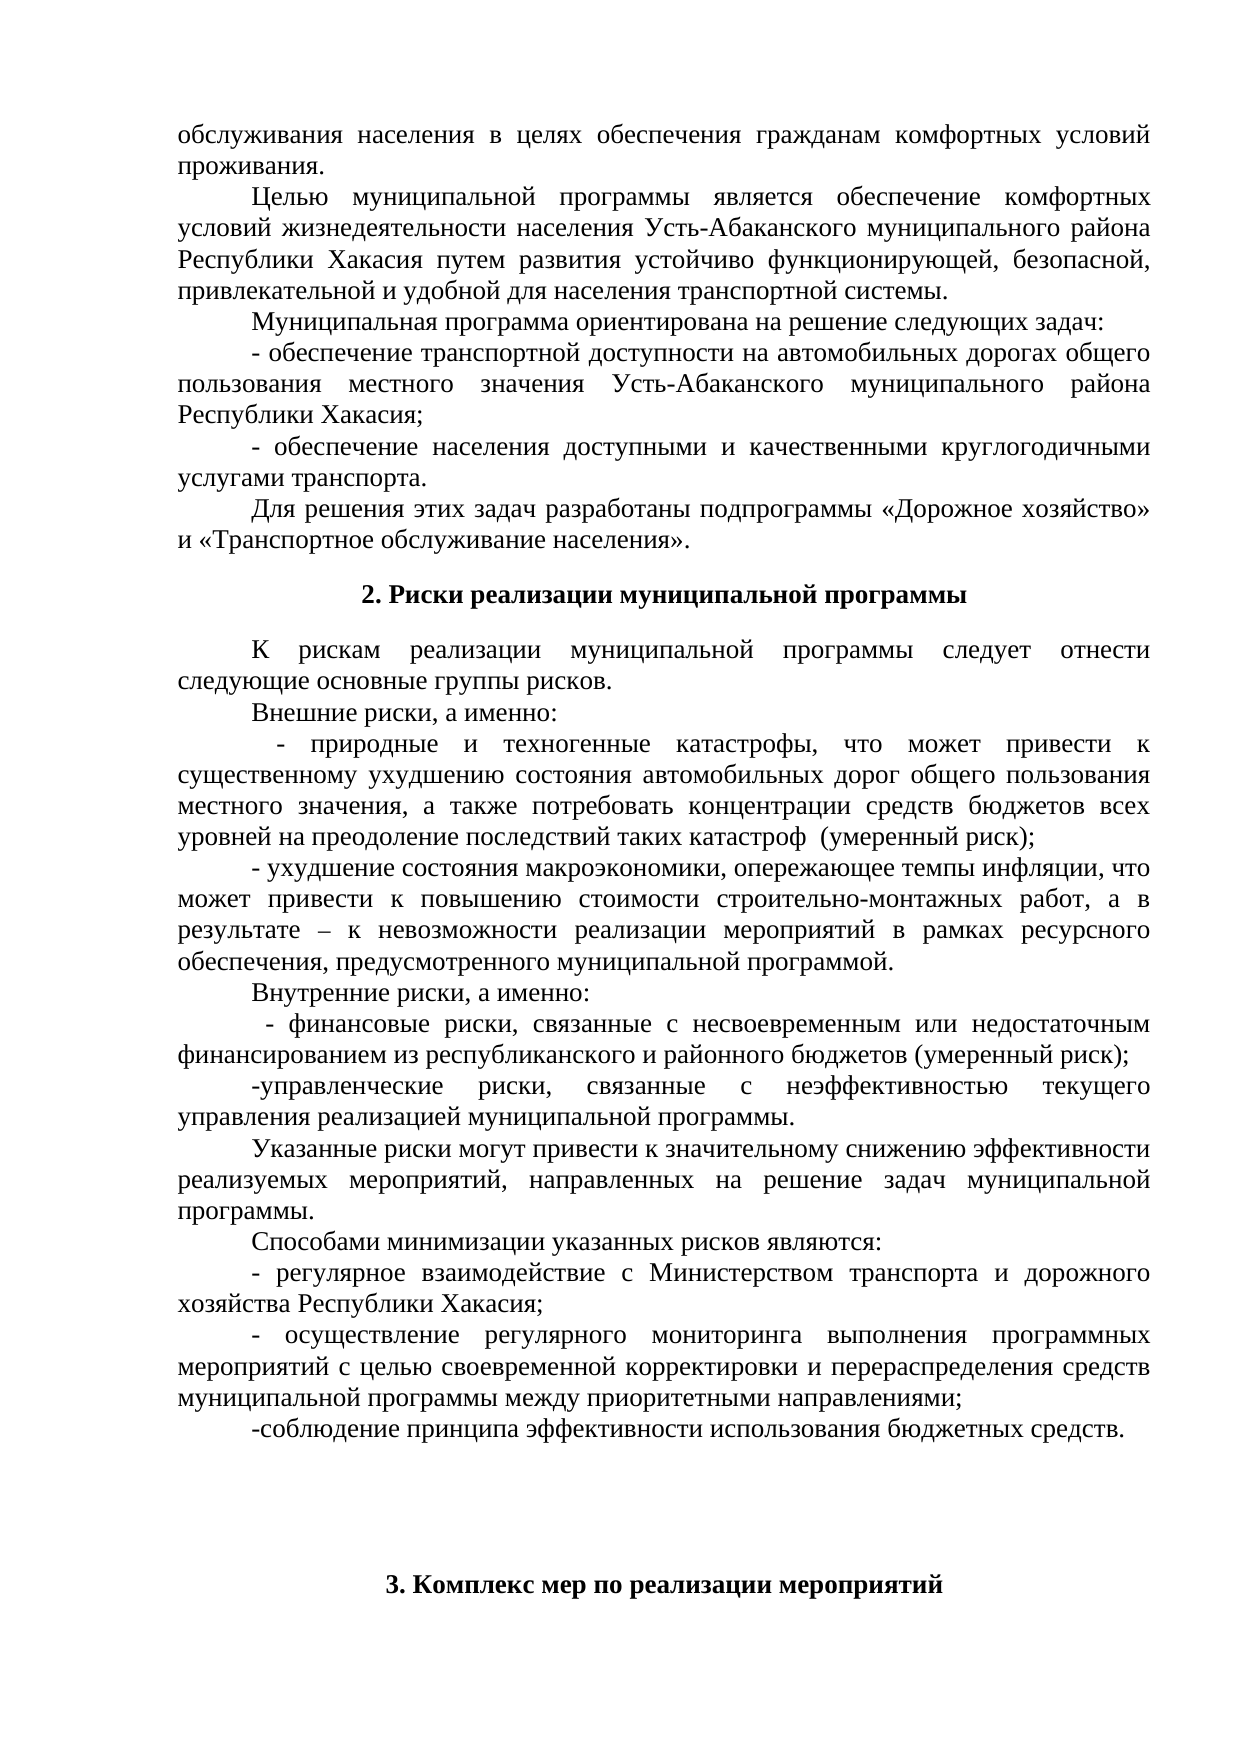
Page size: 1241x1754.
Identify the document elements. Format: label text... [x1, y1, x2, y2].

text - финансовые риски, связанные с несвоевременным или недостаточным финансированием из республиканского и районного бюджетов (умеренный риск); [177, 1007, 1152, 1069]
text -управленческие риски, связанные с неэффективностью текущего управления реализацией муниципальной программы. [177, 1069, 1152, 1132]
text - природные и техногенные катастрофы, что может привести к существенному ухудшению состояния автомобильных дорог общего пользования местного значения, а также потребовать концентрации средств бюджетов всех уровней на преодоление последствий таких катастроф (умеренный риск); [177, 727, 1152, 851]
text - осуществление регулярного мониторинга выполнения программных мероприятий с целью своевременной корректировки и перераспределения средств муниципальной программы между приоритетными направлениями; [177, 1318, 1152, 1412]
text Указанные риски могут привести к значительному снижению эффективности реализуемых мероприятий, направленных на решение задач муниципальной программы. [177, 1132, 1152, 1225]
text Для решения этих задач разработаны подпрограммы «Дорожное хозяйство» и «Транспортное обслуживание населения». [177, 492, 1152, 554]
text - обеспечение населения доступными и качественными круглогодичными услугами транспорта. [177, 429, 1152, 492]
text -соблюдение принципа эффективности использования бюджетных средств. [177, 1412, 1152, 1443]
text К рискам реализации муниципальной программы следует отнести следующие основные группы рисков. [177, 633, 1152, 696]
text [177, 118, 1152, 180]
text Муниципальная программа ориентирована на решение следующих задач: [177, 305, 1152, 336]
text - ухудшение состояния макроэкономики, опережающее темпы инфляции, что может привести к повышению стоимости строительно-монтажных работ, а в результате – к невозможности реализации мероприятий в рамках ресурсного обеспечения, предусмотренного муниципальной программой. [177, 851, 1152, 976]
text Способами минимизации указанных рисков являются: [177, 1225, 1152, 1256]
text - регулярное взаимодействие с Министерством транспорта и дорожного хозяйства Республики Хакасия; [177, 1256, 1152, 1318]
text 2. Риски реализации муниципальной программы [177, 578, 1152, 609]
text 3. Комплекс мер по реализации мероприятий [177, 1568, 1152, 1599]
text - обеспечение транспортной доступности на автомобильных дорогах общего пользования местного значения Усть-Абаканского муниципального района Республики Хакасия; [177, 336, 1152, 429]
text Целью муниципальной программы является обеспечение комфортных условий жизнедеятельности населения Усть-Абаканского муниципального района Республики Хакасия путем развития устойчиво функционирующей, безопасной, привлекательной и удобной для населения транспортной системы. [177, 180, 1152, 305]
text Внешние риски, а именно: [177, 696, 1152, 727]
text Внутренние риски, а именно: [177, 976, 1152, 1007]
